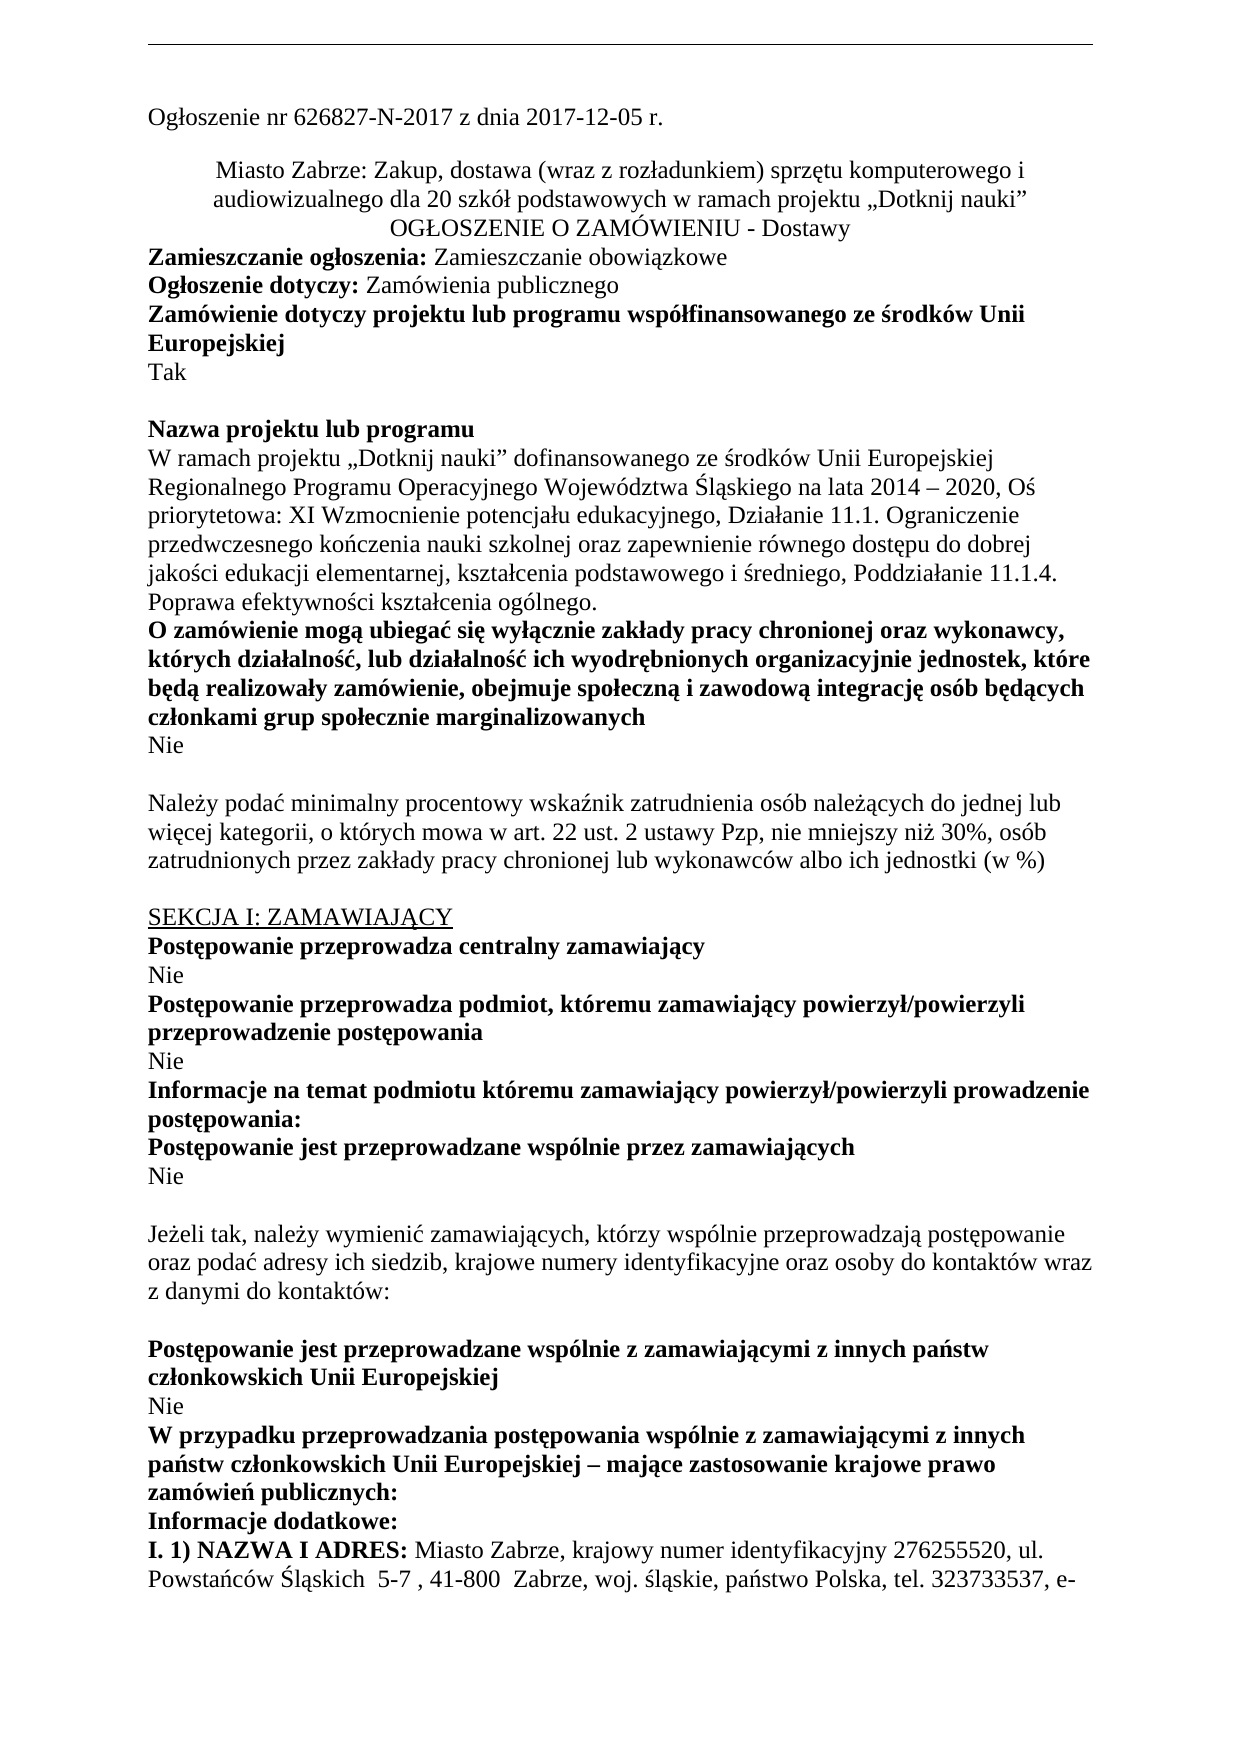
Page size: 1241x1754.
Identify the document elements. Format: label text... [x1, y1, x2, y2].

text Nazwa projektu lub programu W ramach projektu „Dotknij nauki” dofinansowanego ze środków Unii Europejskiej Regionalnego Programu Operacyjnego Województwa Śląskiego na lata 2014 – 2020, Oś priorytetowa: XI Wzmocnienie potencjału edukacyjnego, Działanie 11.1. Ograniczenie przedwczesnego kończenia nauki szkolnej oraz zapewnienie równego dostępu do dobrej jakości edukacji elementarnej, kształcenia podstawowego i średniego, Poddziałanie 11.1.4. Poprawa efektywności kształcenia ogólnego. [148, 386, 1093, 616]
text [148, 1535, 1093, 1592]
text Ogłoszenie dotyczy: Zamówienia publicznego [148, 271, 1093, 299]
text Nie [148, 960, 1093, 989]
text Nie [148, 1161, 1093, 1190]
text Jeżeli tak, należy wymienić zamawiających, którzy wspólnie przeprowadzają postępowanie oraz podać adresy ich siedzib, krajowe numery identyfikacyjne oraz osoby do kontaktów wraz z danymi do kontaktów: Postępowanie jest przeprowadzane wspólnie z zamawiającymi z innych państw członkowskich Unii Europejskiej [148, 1190, 1093, 1391]
text Miasto Zabrze: Zakup, dostawa (wraz z rozładunkiem) sprzętu komputerowego i audiowizualnego dla 20 szkół podstawowych w ramach projektu „Dotknij nauki” OGŁOSZENIE O ZAMÓWIENIU - Dostawy [148, 156, 1093, 242]
text Informacje na temat podmiotu któremu zamawiający powierzył/powierzyli prowadzenie postępowania: Postępowanie jest przeprowadzane wspólnie przez zamawiających [148, 1075, 1093, 1161]
text Tak [148, 357, 1093, 386]
text Postępowanie przeprowadza podmiot, któremu zamawiający powierzył/powierzyli przeprowadzenie postępowania [148, 989, 1093, 1046]
text Zamówienie dotyczy projektu lub programu współfinansowanego ze środków Unii Europejskiej [148, 299, 1093, 357]
text O zamówienie mogą ubiegać się wyłącznie zakłady pracy chronionej oraz wykonawcy, których działalność, lub działalność ich wyodrębnionych organizacyjnie jednostek, które będą realizowały zamówienie, obejmuje społeczną i zawodową integrację osób będących członkami grup społecznie marginalizowanych [148, 616, 1093, 731]
text Nie [148, 731, 1093, 759]
text Należy podać minimalny procentowy wskaźnik zatrudnienia osób należących do jednej lub więcej kategorii, o których mowa w art. 22 ust. 2 ustawy Pzp, nie mniejszy niż 30%, osób zatrudnionych przez zakłady pracy chronionej lub wykonawców albo ich jednostki (w %) [148, 759, 1093, 902]
text Zamieszczanie ogłoszenia: Zamieszczanie obowiązkowe [148, 242, 1093, 271]
text SEKCJA I: ZAMAWIAJĄCY [148, 902, 1093, 931]
text Postępowanie przeprowadza centralny zamawiający [148, 931, 1093, 960]
text W przypadku przeprowadzania postępowania wspólnie z zamawiającymi z innych państw członkowskich Unii Europejskiej – mające zastosowanie krajowe prawo zamówień publicznych: Informacje dodatkowe: [148, 1420, 1093, 1535]
text Nie [148, 1046, 1093, 1075]
text Ogłoszenie nr 626827-N-2017 z dnia 2017-12-05 r. [148, 45, 1093, 131]
text Nie [148, 1391, 1093, 1420]
